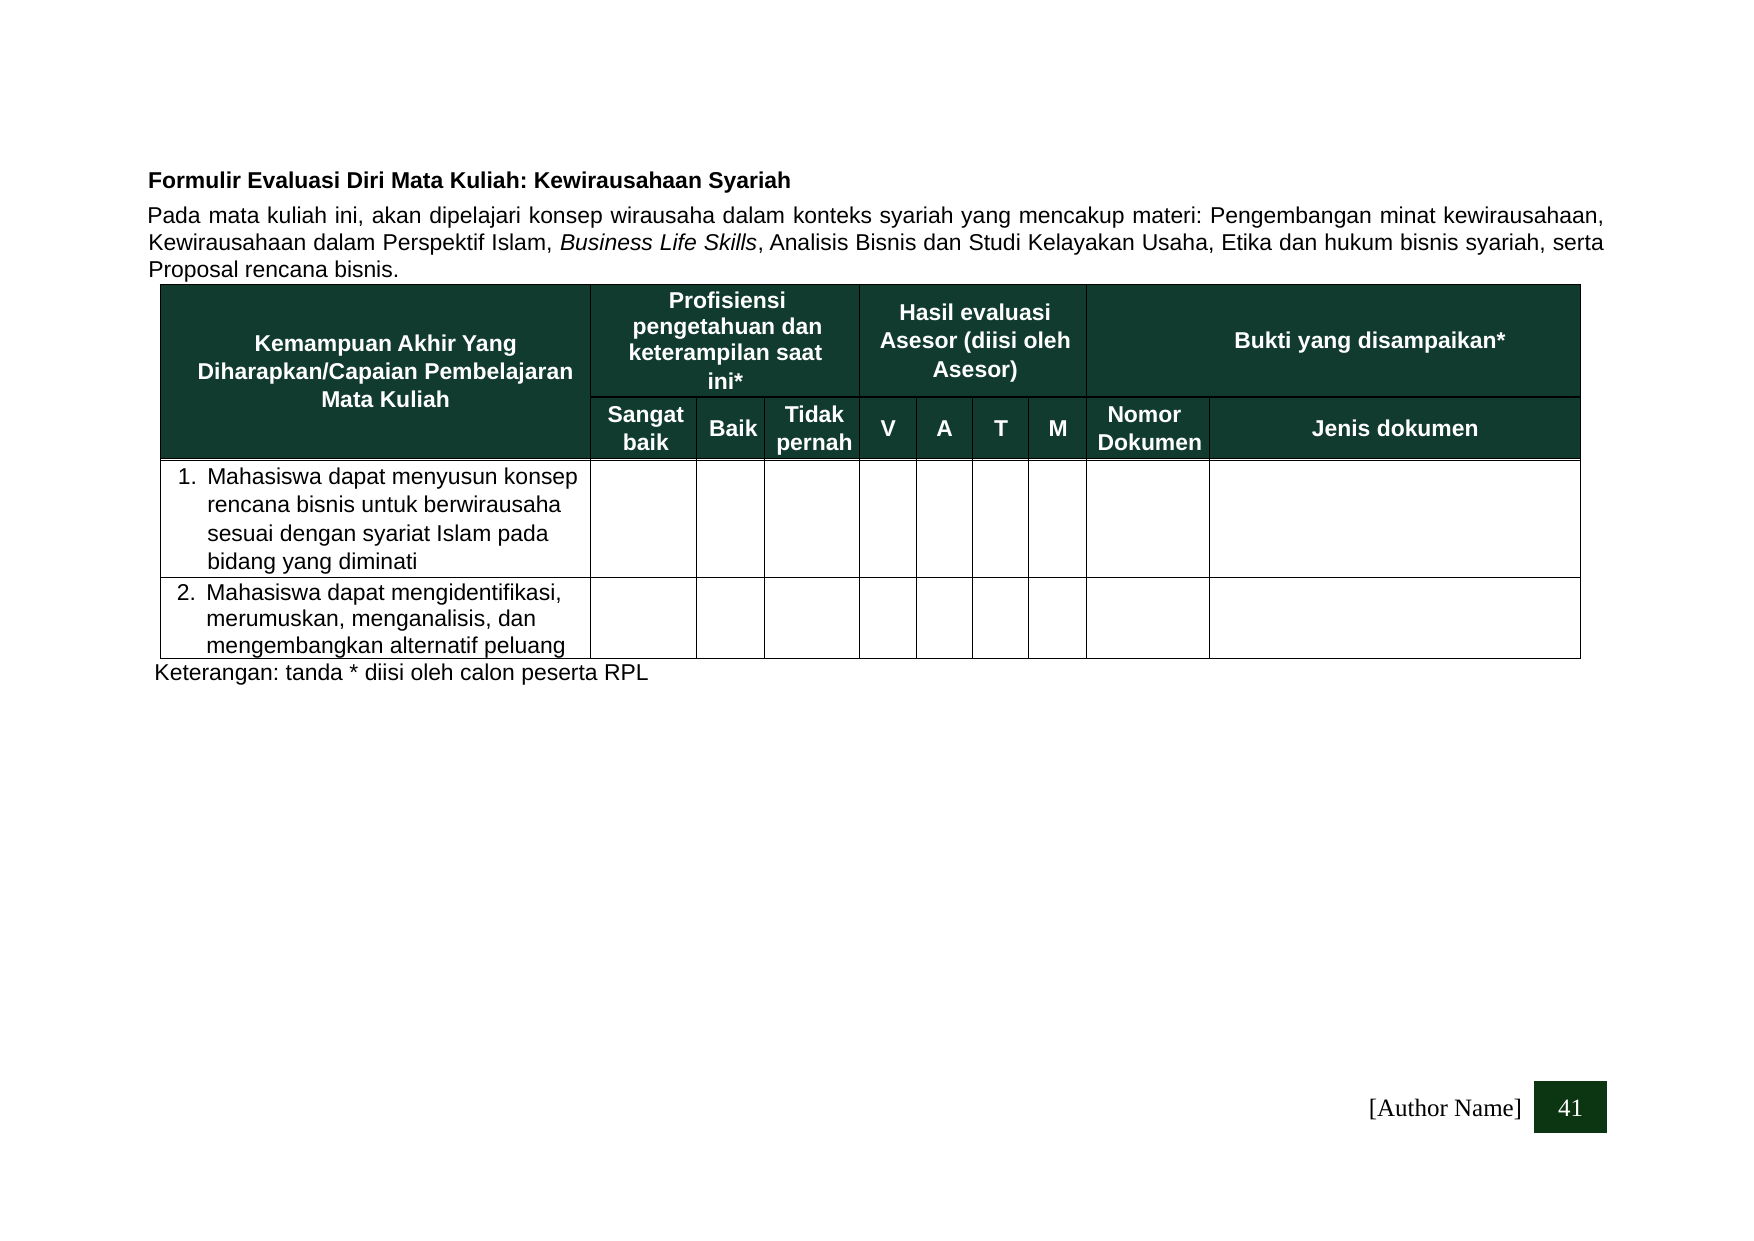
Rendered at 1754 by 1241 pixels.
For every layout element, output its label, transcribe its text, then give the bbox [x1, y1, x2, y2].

text Pada mata kuliah ini, akan dipelajari konsep wirausaha dalam konteks syariah yang mencakup materi: Pengembangan minat kewirausahaan, Kewirausahaan dalam Perspektif Islam, Business Life Skills, Analisis Bisnis dan Studi Kelayakan Usaha, Etika dan hukum bisnis syariah, serta Proposal rencana bisnis. [147, 202, 1605, 283]
table_cell Nomor Dokumen [1087, 398, 1209, 458]
table_cell [697, 461, 764, 577]
table_cell [591, 578, 696, 658]
subtitle Formulir Evaluasi Diri Mata Kuliah: Kewirausahaan Syariah [148, 167, 1607, 193]
table_cell T [973, 398, 1028, 458]
table_cell [1210, 578, 1580, 658]
table_cell Tidak pernah [765, 398, 859, 458]
table_cell [917, 461, 972, 577]
table_cell [860, 578, 916, 658]
table_cell Mahasiswa dapat menyusun konsep rencana bisnis untuk berwirausaha sesuai dengan syariat Islam pada bidang yang diminati [161, 461, 590, 577]
table_cell Baik [697, 398, 764, 458]
table_cell [697, 578, 764, 658]
table_cell Mahasiswa dapat mengidentifikasi, merumuskan, menganalisis, dan mengembangkan alternatif peluang [161, 578, 590, 658]
table_cell [973, 578, 1028, 658]
table_cell [973, 461, 1028, 577]
table_header Kemampuan Akhir Yang Diharapkan/Capaian Pembelajaran Mata Kuliah [161, 285, 590, 458]
table_cell Sangat baik [591, 398, 696, 458]
table_cell A [917, 398, 972, 458]
table_cell [860, 461, 916, 577]
table_cell [1210, 461, 1580, 577]
table_cell [765, 578, 859, 658]
table_cell [1087, 461, 1209, 577]
table_cell [917, 578, 972, 658]
text Keterangan: tanda * diisi oleh calon peserta RPL [148, 659, 1607, 686]
table_header Hasil evaluasi Asesor (diisi oleh Asesor) [860, 285, 1086, 396]
table_header [1087, 285, 1209, 396]
table_cell [1029, 461, 1086, 577]
table_cell V [860, 398, 916, 458]
table_header Bukti yang disampaikan* [1209, 285, 1580, 396]
table_cell [1029, 578, 1086, 658]
table_cell [765, 461, 859, 577]
table_cell Jenis dokumen [1210, 398, 1580, 458]
table_cell [1087, 578, 1209, 658]
table_header Profisiensi pengetahuan dan keterampilan saat ini* [591, 285, 859, 396]
table_cell M [1029, 398, 1086, 458]
table_cell [591, 461, 696, 577]
